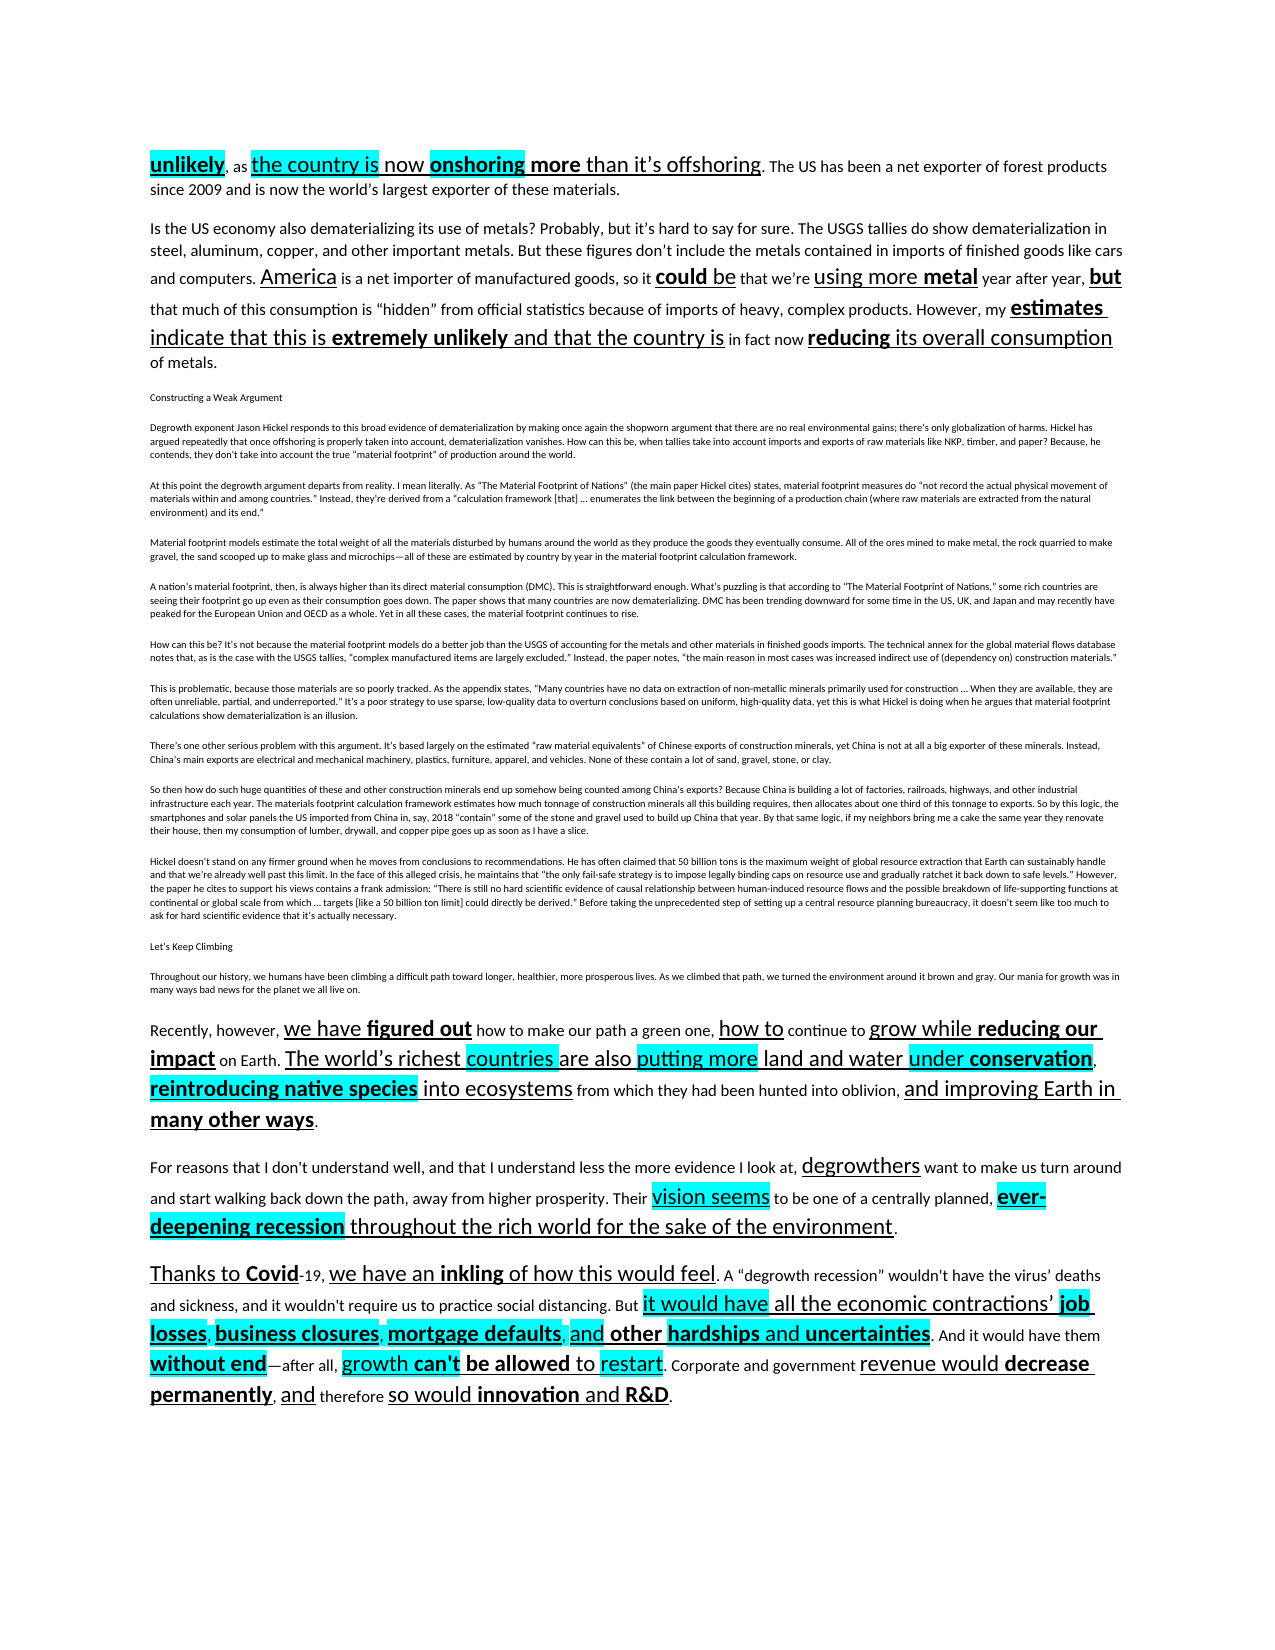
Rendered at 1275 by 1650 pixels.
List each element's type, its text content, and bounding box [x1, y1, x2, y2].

text Thanks to Covid-19, we have an inkling of how this would feel. A “degrowth recession” wouldn't have the virus’ deaths and sickness, and it wouldn't require us to practice social distancing. But it would have all the economic contractions’ job losses, business closures, mortgage defaults, and other hardships and uncertainties. And it would have them without end—after all, growth can't be allowed to restart. Corporate and government revenue would decrease permanently, and therefore so would innovation and R&D. [150, 1259, 1125, 1408]
text So then how do such huge quantities of these and other construction minerals end up somehow being counted among China’s exports? Because China is building a lot of factories, railroads, highways, and other industrial infrastructure each year. The materials footprint calculation framework estimates how much tonnage of construction minerals all this building requires, then allocates about one third of this tonnage to exports. So by this logic, the smartphones and solar panels the US imported from China in, say, 2018 “contain” some of the stone and gravel used to build up China that year. By that same logic, if my neighbors bring me a cake the same year they renovate their house, then my consumption of lumber, drywall, and copper pipe goes up as soon as I have a slice. [150, 784, 1125, 837]
text At this point the degrowth argument departs from reality. I mean literally. As “The Material Footprint of Nations” (the main paper Hickel cites) states, material footprint measures do “not record the actual physical movement of materials within and among countries.” Instead, they’re derived from a “calculation framework [that] … enumerates the link between the beginning of a production chain (where raw materials are extracted from the natural environment) and its end.” [150, 479, 1125, 519]
text There’s one other serious problem with this argument. It’s based largely on the estimated “raw material equivalents” of Chinese exports of construction minerals, yet China is not at all a big exporter of these minerals. Instead, China’s main exports are electrical and mechanical machinery, plastics, furniture, apparel, and vehicles. None of these contain a lot of sand, gravel, stone, or clay. [150, 740, 1125, 766]
text Throughout our history, we humans have been climbing a difficult path toward longer, healthier, more prosperous lives. As we climbed that path, we turned the environment around it brown and gray. Our mania for growth was in many ways bad news for the planet we all live on. [150, 970, 1125, 996]
text Material footprint models estimate the total weight of all the materials disturbed by humans around the world as they produce the goods they eventually consume. All of the ores mined to make metal, the rock quarried to make gravel, the sand scooped up to make glass and microchips—all of these are estimated by country by year in the material footprint calculation framework. [150, 537, 1125, 563]
text Recently, however, we have figured out how to make our path a green one, how to continue to grow while reducing our impact on Earth. The world’s richest countries are also putting more land and water under conservation, reintroducing native species into ecosystems from which they had been hunted into oblivion, and improving Earth in many other ways. [150, 1014, 1125, 1133]
text Degrowth exponent Jason Hickel responds to this broad evidence of dematerialization by making once again the shopworn argument that there are no real environmental gains; there’s only globalization of harms. Hickel has argued repeatedly that once offshoring is properly taken into account, dematerialization vanishes. How can this be, when tallies take into account imports and exports of raw materials like NKP, timber, and paper? Because, he contends, they don't take into account the true “material footprint” of production around the world. [150, 421, 1125, 461]
text For reasons that I don't understand well, and that I understand less the more evidence I look at, degrowthers want to make us turn around and start walking back down the path, away from higher prosperity. Their vision seems to be one of a centrally planned, ever-deepening recession throughout the rich world for the sake of the environment. [150, 1152, 1125, 1240]
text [150, 150, 1125, 200]
text Is the US economy also dematerializing its use of metals? Probably, but it’s hard to say for sure. The USGS tallies do show dematerialization in steel, aluminum, copper, and other important metals. But these figures don’t include the metals contained in imports of finished goods like cars and computers. America is a net importer of manufactured goods, so it could be that we’re using more metal year after year, but that much of this consumption is “hidden” from official statistics because of imports of heavy, complex products. However, my estimates indicate that this is extremely unlikely and that the country is in fact now reducing its overall consumption of metals. [150, 218, 1125, 373]
text A nation’s material footprint, then, is always higher than its direct material consumption (DMC). This is straightforward enough. What’s puzzling is that according to “The Material Footprint of Nations,” some rich countries are seeing their footprint go up even as their consumption goes down. The paper shows that many countries are now dematerializing. DMC has been trending downward for some time in the US, UK, and Japan and may recently have peaked for the European Union and OECD as a whole. Yet in all these cases, the material footprint continues to rise. [150, 581, 1125, 621]
text Hickel doesn’t stand on any firmer ground when he moves from conclusions to recommendations. He has often claimed that 50 billion tons is the maximum weight of global resource extraction that Earth can sustainably handle and that we’re already well past this limit. In the face of this alleged crisis, he maintains that “the only fail-safe strategy is to impose legally binding caps on resource use and gradually ratchet it back down to safe levels.” However, the paper he cites to support his views contains a frank admission: “There is still no hard scientific evidence of causal relationship between human-induced resource flows and the possible breakdown of life-supporting functions at continental or global scale from which … targets [like a 50 billion ton limit] could directly be derived.” Before taking the unprecedented step of setting up a central resource planning bureaucracy, it doesn’t seem like too much to ask for hard scientific evidence that it’s actually necessary. [150, 855, 1125, 922]
text This is problematic, because those materials are so poorly tracked. As the appendix states, “Many countries have no data on extraction of non-metallic minerals primarily used for construction … When they are available, they are often unreliable, partial, and underreported.” It’s a poor strategy to use sparse, low-quality data to overturn conclusions based on uniform, high-quality data, yet this is what Hickel is doing when he argues that material footprint calculations show dematerialization is an illusion. [150, 682, 1125, 722]
text Constructing a Weak Argument [150, 391, 1125, 404]
